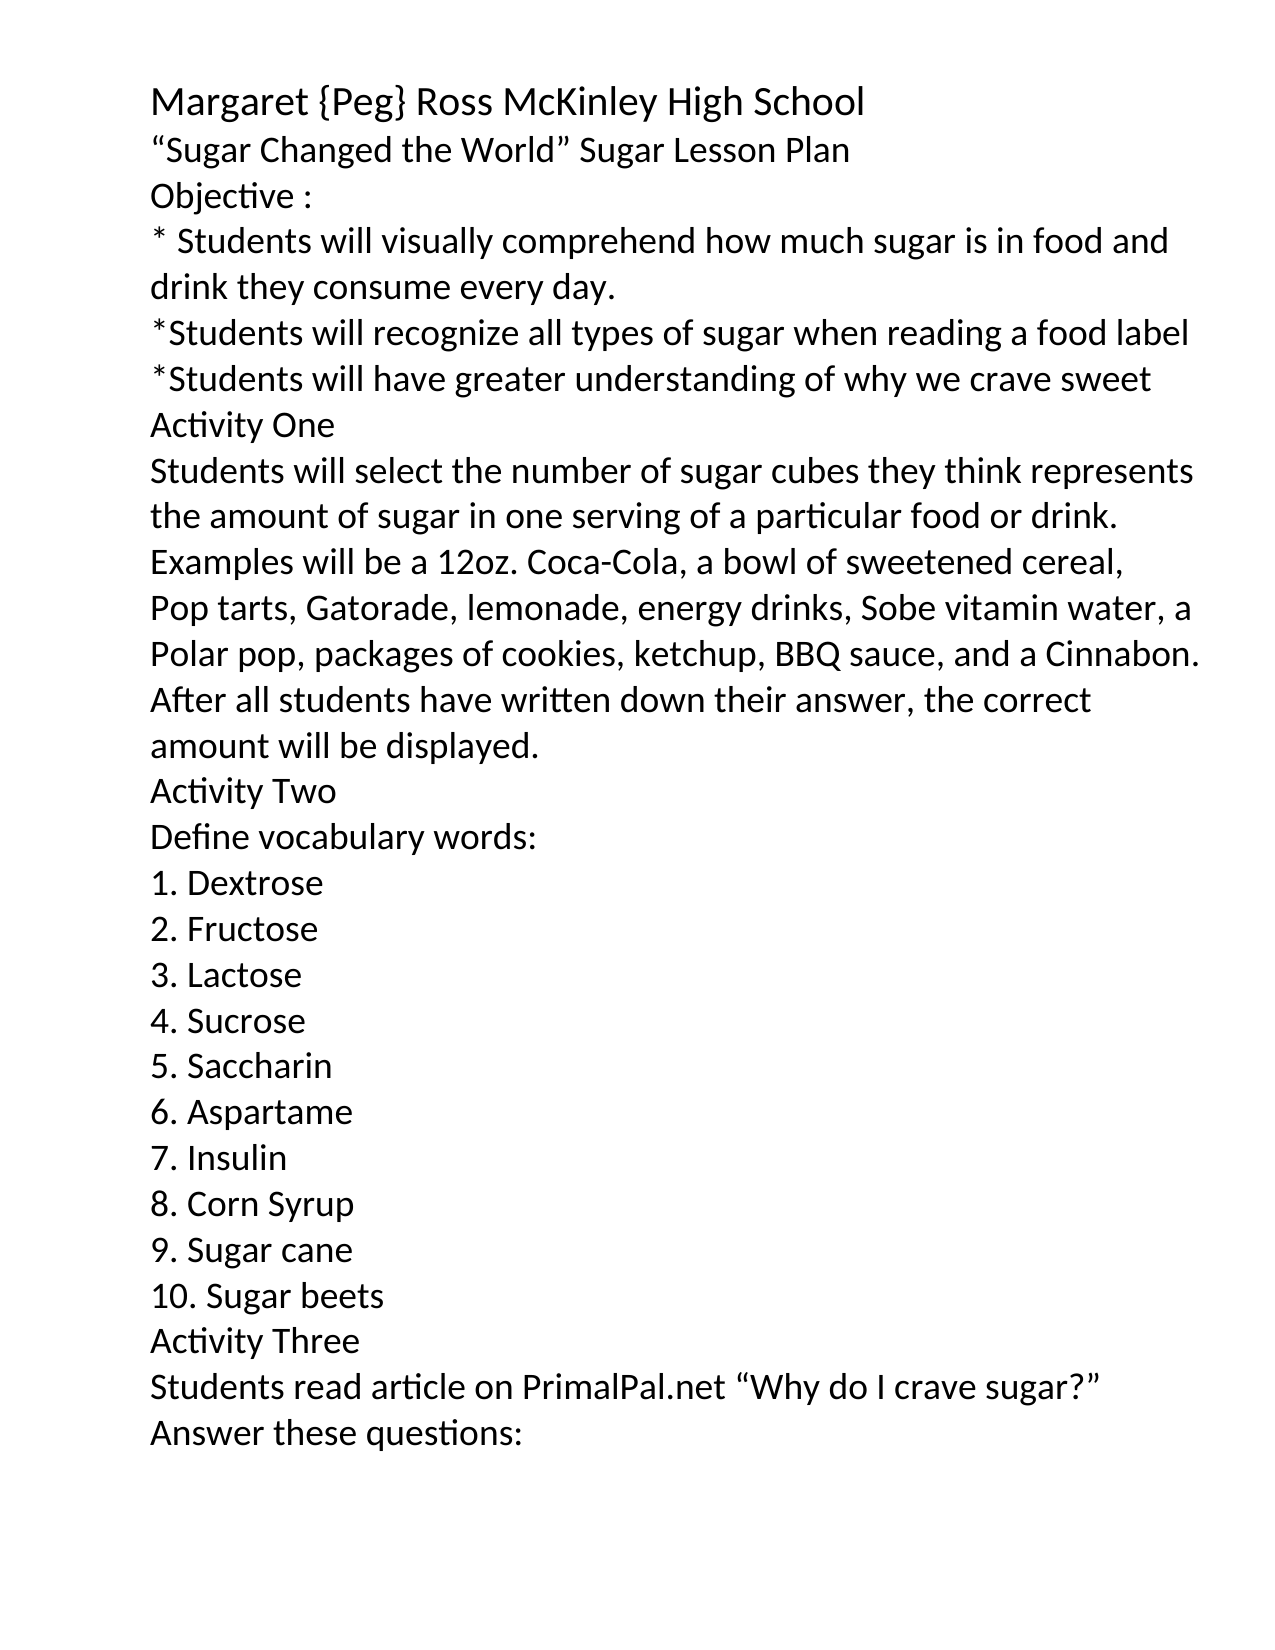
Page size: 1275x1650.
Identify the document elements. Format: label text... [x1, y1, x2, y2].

text Activity Three [150, 1317, 1209, 1363]
text 6. Aspartame [150, 1088, 1209, 1134]
text Examples will be a 12oz. Coca-Cola, a bowl of sweetened cereal, [150, 538, 1209, 584]
text *Students will recognize all types of sugar when reading a food label [150, 309, 1209, 355]
text 2. Fructose [150, 905, 1209, 951]
text Margaret {Peg} Ross McKinley High School [150, 75, 1209, 126]
text 10. Sugar beets [150, 1272, 1209, 1317]
text 3. Lactose [150, 951, 1209, 997]
text Answer these questions: [150, 1409, 1209, 1455]
text *Students will have greater understanding of why we crave sweet [150, 355, 1209, 401]
text Activity One [150, 401, 1209, 447]
text Pop tarts, Gatorade, lemonade, energy drinks, Sobe vitamin water, a Polar pop, packages of cookies, ketchup, BBQ sauce, and a Cinnabon. [150, 584, 1209, 676]
text Students read article on PrimalPal.net “Why do I crave sugar?” [150, 1363, 1209, 1409]
text “Sugar Changed the World” Sugar Lesson Plan [150, 126, 1209, 172]
text Activity Two [150, 767, 1209, 813]
text 7. Insulin [150, 1134, 1209, 1180]
text Students will select the number of sugar cubes they think represents the amount of sugar in one serving of a particular food or drink. [150, 447, 1209, 538]
text Objective : [150, 172, 1209, 217]
text 8. Corn Syrup [150, 1180, 1209, 1226]
text 4. Sucrose [150, 997, 1209, 1042]
text Define vocabulary words: [150, 813, 1209, 859]
text 1. Dextrose [150, 859, 1209, 905]
text * Students will visually comprehend how much sugar is in food and drink they consume every day. [150, 217, 1209, 309]
text 5. Saccharin [150, 1042, 1209, 1088]
text 9. Sugar cane [150, 1226, 1209, 1272]
text After all students have written down their answer, the correct amount will be displayed. [150, 676, 1209, 767]
